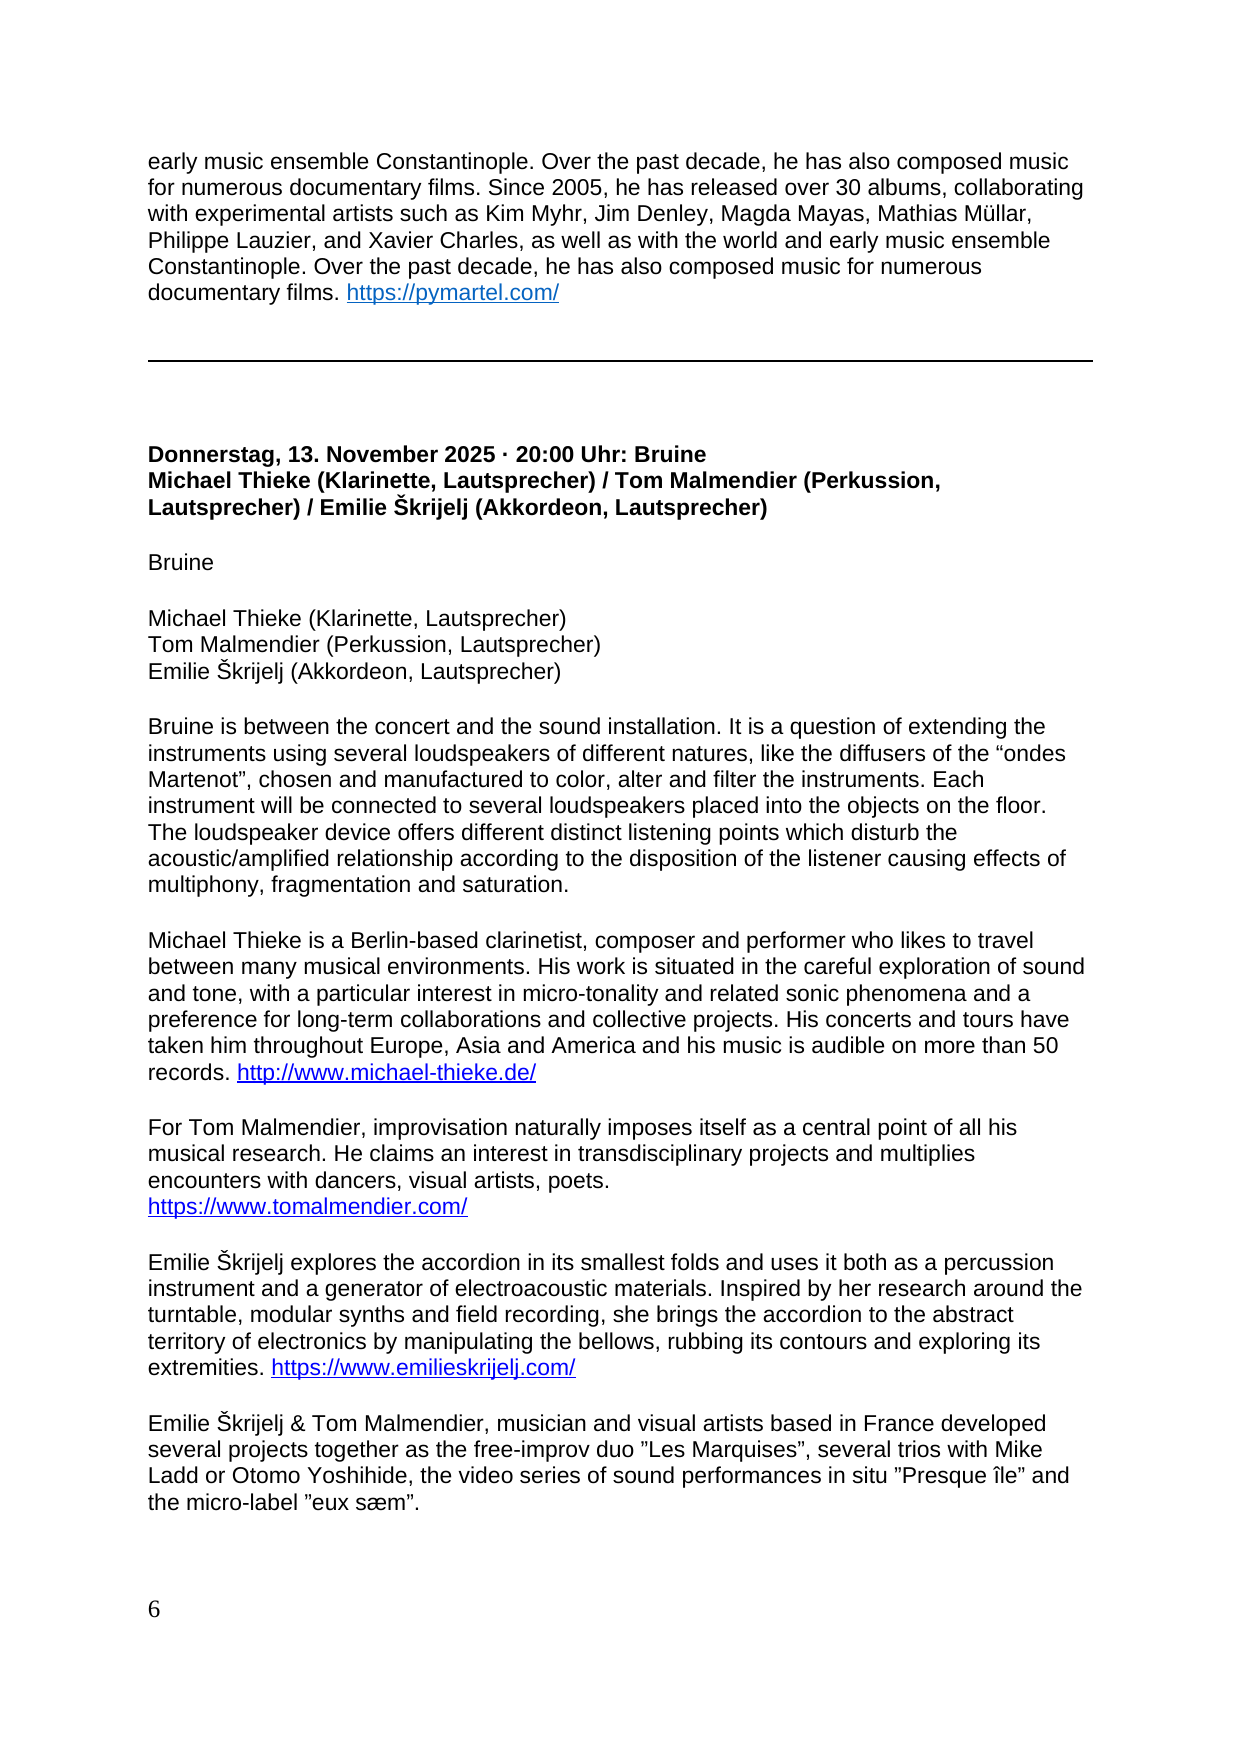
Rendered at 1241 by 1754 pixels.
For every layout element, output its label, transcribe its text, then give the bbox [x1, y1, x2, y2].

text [148, 148, 1093, 306]
text For Tom Malmendier, improvisation naturally imposes itself as a central point of all his musical research. He claims an interest in transdisciplinary projects and multiplies encounters with dancers, visual artists, poets. https://www.tomalmendier.com/ [148, 1114, 1093, 1219]
text Emilie Škrijelj explores the accordion in its smallest folds and uses it both as a percussion instrument and a generator of electroacoustic materials. Inspired by her research around the turntable, modular synths and field recording, she brings the accordion to the abstract territory of electronics by manipulating the bellows, rubbing its contours and exploring its extremities. https://www.emilieskrijelj.com/ [148, 1249, 1093, 1380]
text Bruine [148, 549, 1093, 576]
text Michael Thieke is a Berlin-based clarinetist, composer and performer who likes to travel between many musical environments. His work is situated in the careful exploration of sound and tone, with a particular interest in micro-tonality and related sonic phenomena and a preference for long-term collaborations and collective projects. His concerts and tours have taken him throughout Europe, Asia and America and his music is audible on more than 50 records. http://www.michael-thieke.de/ [148, 927, 1093, 1085]
text Michael Thieke (Klarinette, Lautsprecher) / Tom Malmendier (Perkussion, Lautsprecher) / Emilie Škrijelj (Akkordeon, Lautsprecher) [148, 467, 1093, 520]
text Bruine is between the concert and the sound installation. It is a question of extending the instruments using several loudspeakers of different natures, like the diffusers of the “ondes Martenot”, chosen and manufactured to color, alter and filter the instruments. Each instrument will be connected to several loudspeakers placed into the objects on the floor. The loudspeaker device offers different distinct listening points which disturb the acoustic/amplified relationship according to the disposition of the listener causing effects of multiphony, fragmentation and saturation. [148, 713, 1093, 898]
text Emilie Škrijelj & Tom Malmendier, musician and visual artists based in France developed several projects together as the free-improv duo ”Les Marquises”, several trios with Mike Ladd or Otomo Yoshihide, the video series of sound performances in situ ”Presque île” and the micro-label ”eux sæm”. [148, 1409, 1093, 1515]
text Michael Thieke (Klarinette, Lautsprecher) Tom Malmendier (Perkussion, Lautsprecher) Emilie Škrijelj (Akkordeon, Lautsprecher) [148, 605, 1093, 684]
text Donnerstag, 13. November 2025 · 20:00 Uhr: Bruine [148, 441, 1093, 467]
